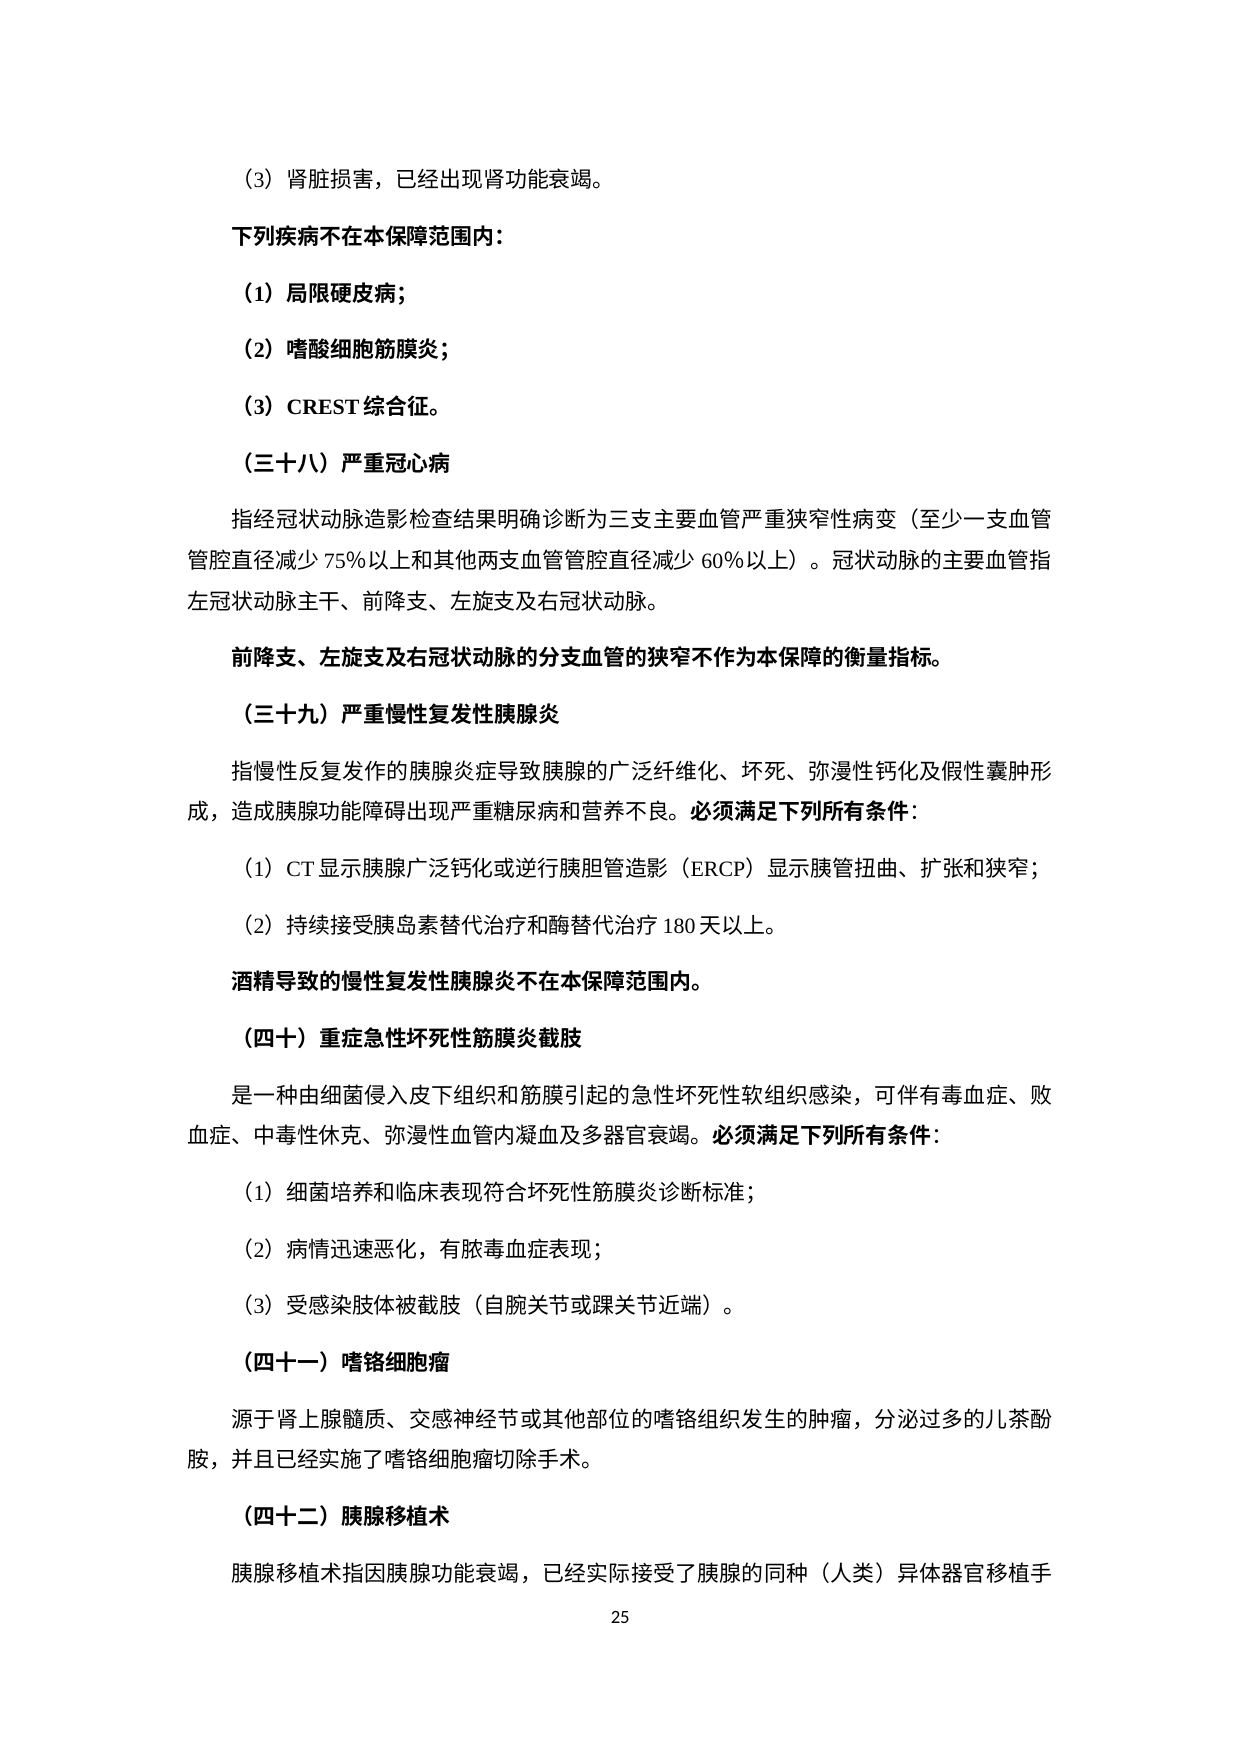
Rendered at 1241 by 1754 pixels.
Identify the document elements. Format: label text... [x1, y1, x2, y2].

text 是一种由细菌侵入皮下组织和筋膜引起的急性坏死性软组织感染，可伴有毒血症、败血症、中毒性休克、弥漫性血管内凝血及多器官衰竭。必须满足下列所有条件： [187, 1077, 1053, 1150]
text （1）细菌培养和临床表现符合坏死性筋膜炎诊断标准； [187, 1174, 1053, 1207]
text 指慢性反复发作的胰腺炎症导致胰腺的广泛纤维化、坏死、弥漫性钙化及假性囊肿形成，造成胰腺功能障碍出现严重糖尿病和营养不良。必须满足下列所有条件： [187, 753, 1053, 826]
text （1）CT显示胰腺广泛钙化或逆行胰胆管造影（ERCP）显示胰管扭曲、扩张和狭窄； [187, 851, 1053, 883]
text 下列疾病不在本保障范围内： [187, 219, 1053, 251]
text 源于肾上腺髓质、交感神经节或其他部位的嗜铬组织发生的肿瘤，分泌过多的儿茶酚胺，并且已经实施了嗜铬细胞瘤切除手术。 [187, 1401, 1053, 1474]
text （三十八）严重冠心病 [187, 445, 1053, 478]
text （四十）重症急性坏死性筋膜炎截肢 [187, 1021, 1053, 1053]
text （3）CREST综合征。 [187, 389, 1053, 421]
text （四十二）胰腺移植术 [187, 1498, 1053, 1531]
text （2）持续接受胰岛素替代治疗和酶替代治疗180天以上。 [187, 907, 1053, 940]
text （三十九）严重慢性复发性胰腺炎 [187, 697, 1053, 729]
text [187, 1555, 1053, 1588]
text 指经冠状动脉造影检查结果明确诊断为三支主要血管严重狭窄性病变（至少一支血管管腔直径减少75％以上和其他两支血管管腔直径减少60％以上）。冠状动脉的主要血管指左冠状动脉主干、前降支、左旋支及右冠状动脉。 [187, 502, 1053, 616]
text （2）嗜酸细胞筋膜炎； [187, 332, 1053, 364]
text 酒精导致的慢性复发性胰腺炎不在本保障范围内。 [187, 964, 1053, 996]
text 前降支、左旋支及右冠状动脉的分支血管的狭窄不作为本保障的衡量指标。 [187, 640, 1053, 672]
text （四十一）嗜铬细胞瘤 [187, 1344, 1053, 1377]
text （2）病情迅速恶化，有脓毒血症表现； [187, 1231, 1053, 1264]
text （1）局限硬皮病； [187, 275, 1053, 308]
text （3）受感染肢体被截肢（自腕关节或踝关节近端）。 [187, 1288, 1053, 1320]
text （3）肾脏损害，已经出现肾功能衰竭。 [187, 162, 1053, 194]
